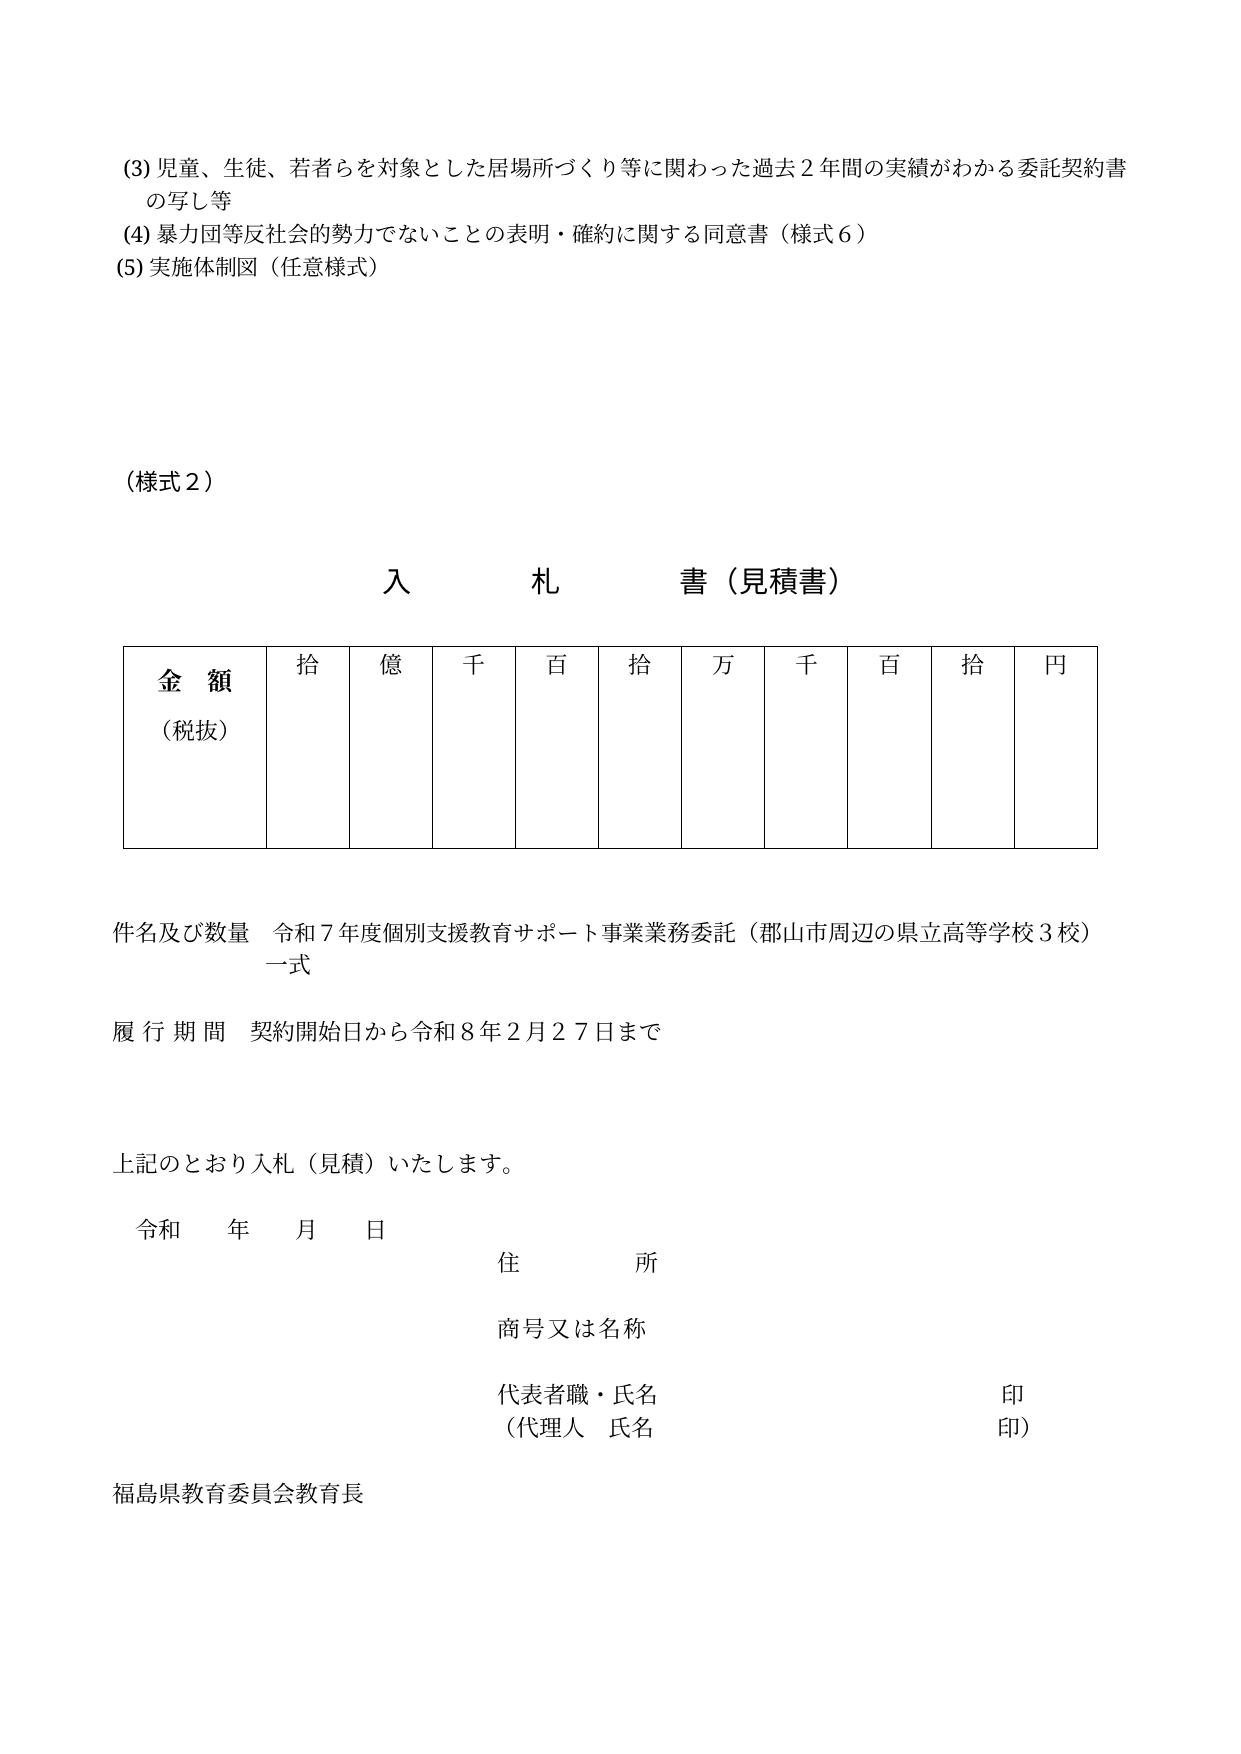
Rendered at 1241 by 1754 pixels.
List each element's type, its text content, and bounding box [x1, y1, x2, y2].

table_cell [433, 747, 515, 847]
table_cell [1015, 747, 1097, 847]
text 件名及び数量 令和７年度個別支援教育サポート事業業務委託（郡山市周辺の県立高等学校３校） [112, 914, 1128, 948]
text 代表者職・氏名 印 [410, 1377, 1128, 1410]
table_cell [516, 747, 598, 847]
table_header 拾 [267, 647, 349, 746]
text (3) 児童、生徒、若者らを対象とした居場所づくり等に関わった過去２年間の実績がわかる委託契約書の写し等 [123, 151, 1128, 217]
table_cell [350, 747, 432, 847]
text （代理人 氏名 印） [200, 1410, 1128, 1443]
table_cell [848, 747, 931, 847]
table_cell [599, 747, 681, 847]
text 履行期間 契約開始日から令和８年２月２７日まで [112, 1014, 1128, 1047]
table_cell [124, 747, 266, 847]
table_cell [682, 747, 764, 847]
table_header 円 [1015, 647, 1097, 746]
table_header 拾 [932, 647, 1014, 746]
table_cell [267, 747, 349, 847]
table_header 拾 [599, 647, 681, 746]
text （様式２） [112, 448, 1128, 514]
table_header 億 [350, 647, 432, 746]
table_header 金 額 （税抜） [124, 647, 266, 746]
text 福島県教育委員会教育長 [112, 1476, 1128, 1509]
text 商号又は名称 [410, 1311, 1128, 1344]
text 住 所 [410, 1245, 1128, 1278]
table_header 万 [682, 647, 764, 746]
table_header 千 [765, 647, 847, 746]
text 入 札 書（見積書） [112, 547, 1128, 613]
table_cell [765, 747, 847, 847]
text 一式 [265, 948, 1128, 981]
text (4) 暴力団等反社会的勢力でないことの表明・確約に関する同意書（様式６） [112, 217, 1128, 249]
table_header 千 [433, 647, 515, 746]
text 上記のとおり入札（見積）いたします。 [112, 1146, 1128, 1179]
text 令和 年 月 日 [112, 1212, 1128, 1245]
table_header 百 [848, 647, 931, 746]
text (5) 実施体制図（任意様式） [109, 249, 1128, 283]
table_header 百 [516, 647, 598, 746]
table_cell [932, 747, 1014, 847]
